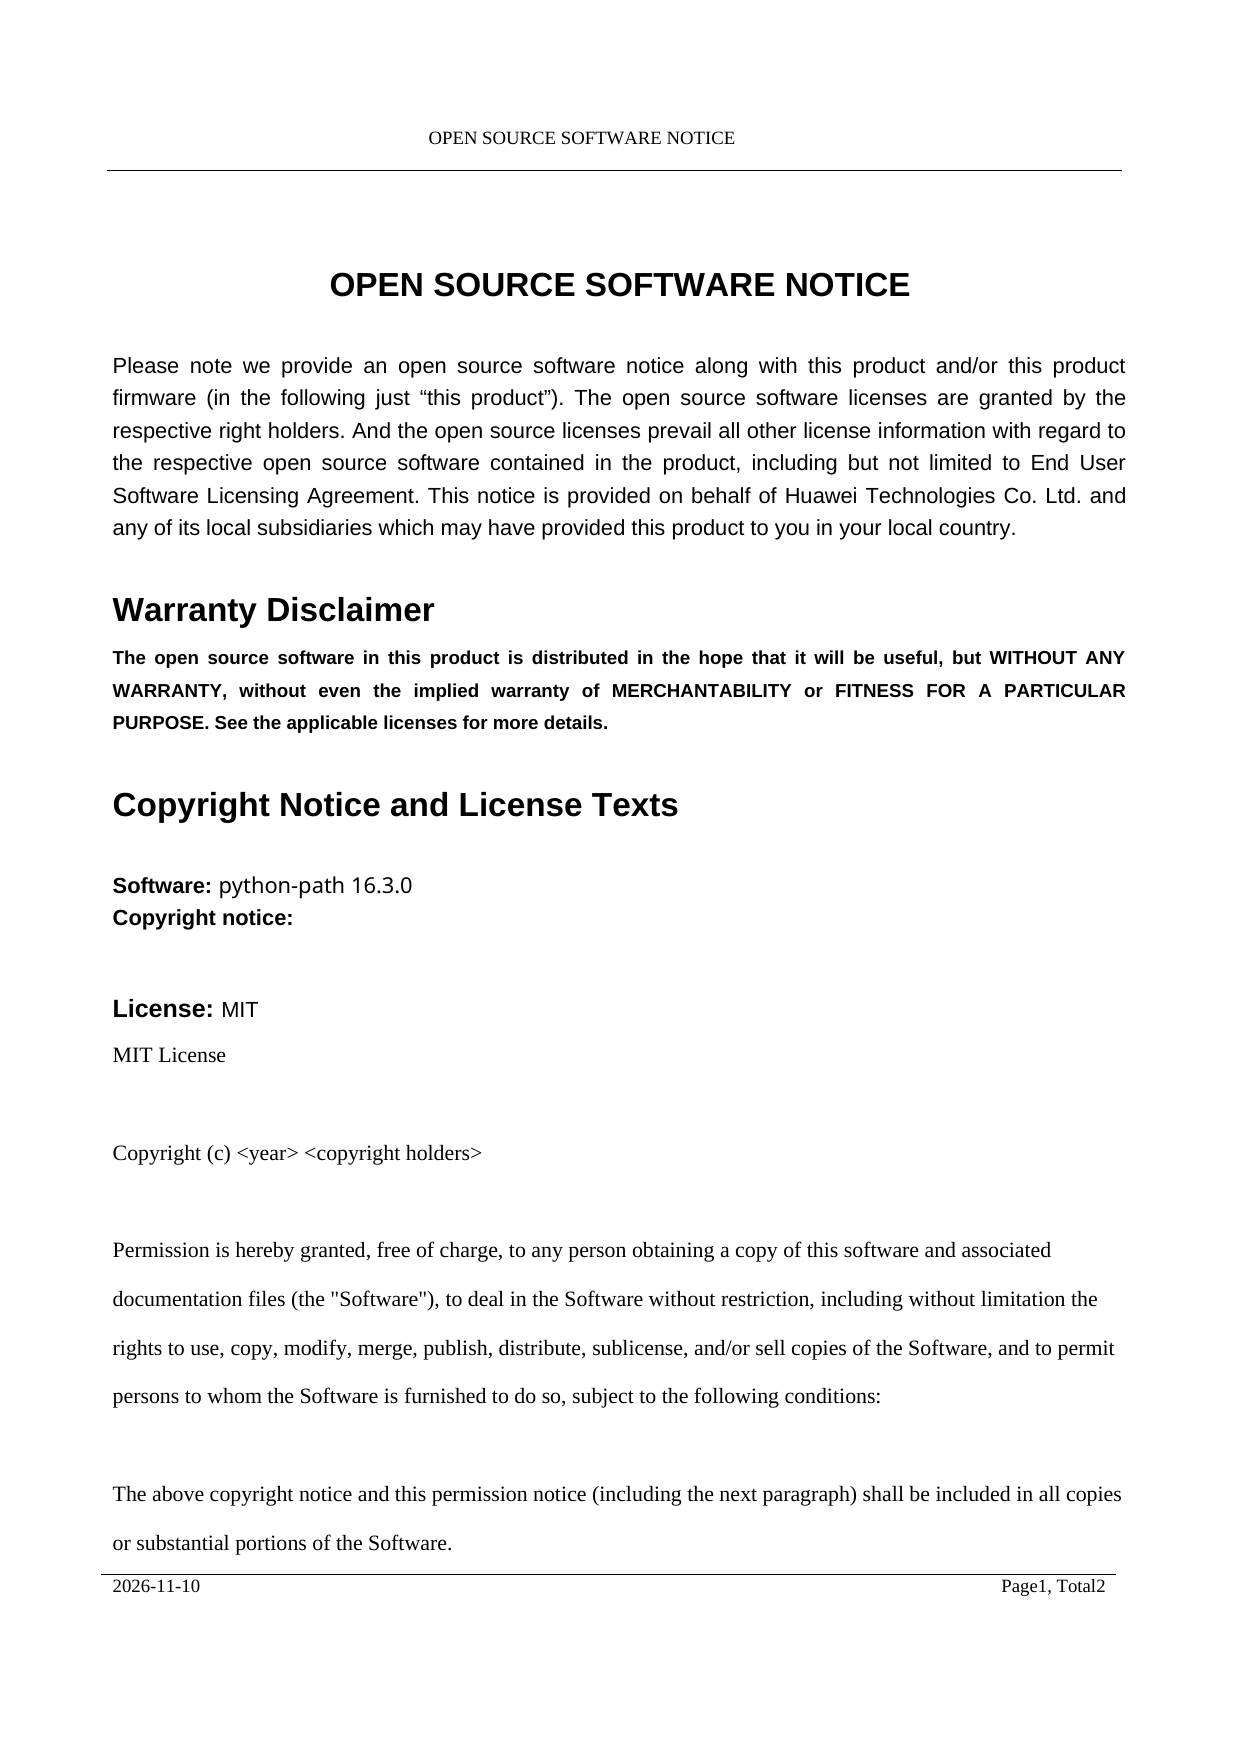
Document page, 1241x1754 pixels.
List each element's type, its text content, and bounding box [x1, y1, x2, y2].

text OPEN SOURCE SOFTWARE NOTICE [112, 251, 1128, 316]
text The open source software in this product is distributed in the hope that it will be useful, but WITHOUT ANY WARRANTY, without even the implied warranty of MERCHANTABILITY or FITNESS FOR A PARTICULAR PURPOSE. See the applicable licenses for more details. [112, 641, 1128, 739]
text Please note we provide an open source software notice along with this product and/or this product firmware (in the following just “this product”). The open source software licenses are granted by the respective right holders. And the open source licenses prevail all other license information with regard to the respective open source software contained in the product, including but not limited to End User Software Licensing Agreement. This notice is provided on behalf of Huawei Technologies Co. Ltd. and any of its local subsidiaries which may have provided this product to you in your local country. [112, 349, 1128, 544]
text Software: python-path 16.3.0 [112, 869, 1128, 901]
text Warranty Disclaimer [112, 576, 1128, 641]
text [112, 1038, 1128, 1558]
text Copyright notice: [112, 901, 1128, 934]
text License: MIT [112, 992, 1128, 1024]
text Copyright Notice and License Texts [112, 771, 1128, 836]
